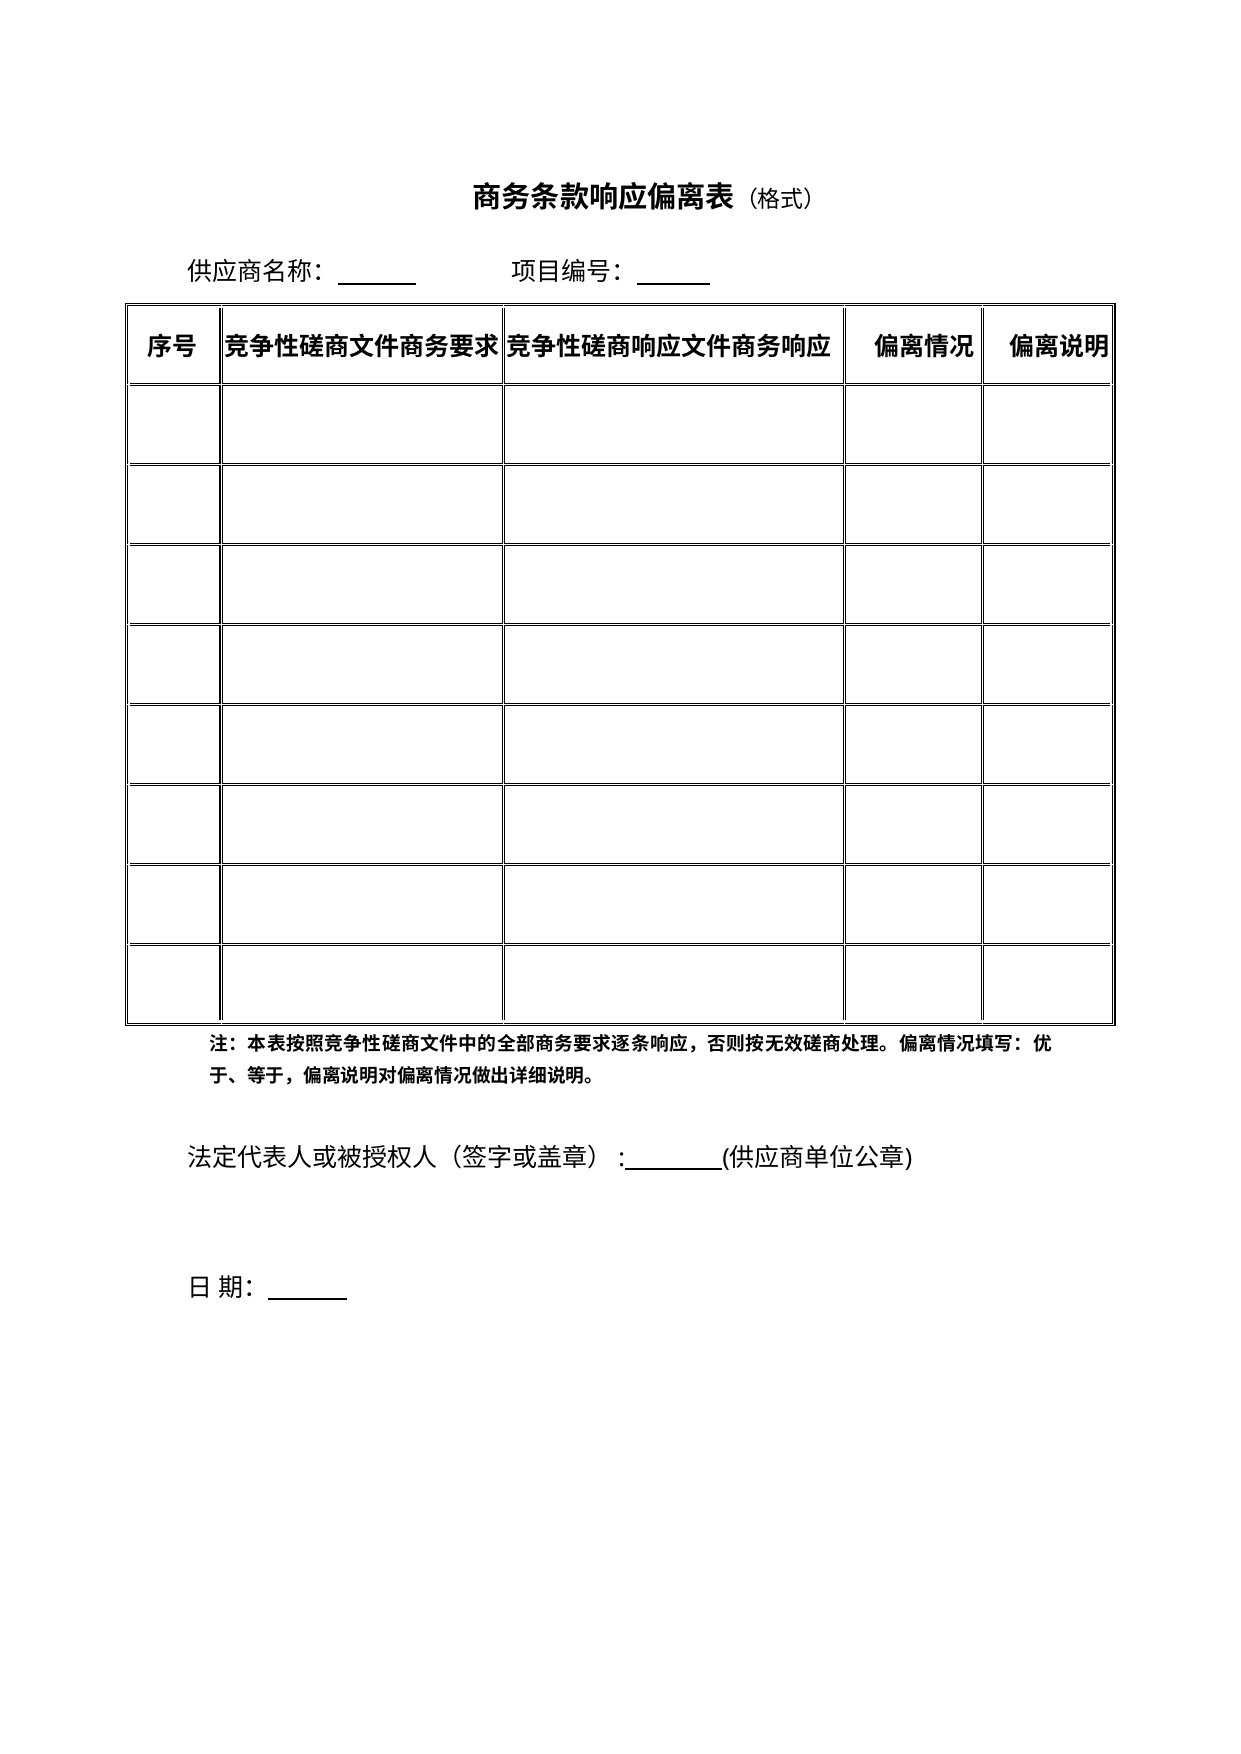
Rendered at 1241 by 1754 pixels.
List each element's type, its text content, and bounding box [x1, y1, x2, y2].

table_cell [846, 786, 981, 862]
table_cell [505, 626, 843, 702]
table_cell [128, 863, 220, 942]
table_cell [846, 866, 981, 942]
table_cell [984, 863, 1112, 942]
table_cell [128, 703, 220, 782]
table_cell [846, 626, 981, 702]
text 日 期： [187, 1253, 1053, 1318]
table_cell [504, 946, 844, 1022]
table_cell [846, 466, 981, 542]
table_cell [845, 946, 982, 1022]
table_cell [505, 466, 843, 542]
table_cell [505, 706, 843, 782]
table_cell [128, 543, 220, 622]
table_cell [128, 623, 220, 702]
table_cell [846, 546, 981, 622]
table_cell [984, 383, 1112, 462]
table_cell [984, 543, 1112, 622]
table_cell [128, 783, 220, 862]
table_cell [223, 786, 502, 862]
table_cell [505, 866, 843, 942]
table_cell [128, 943, 221, 1022]
table_cell [505, 786, 843, 862]
table_cell [984, 623, 1112, 702]
table_header 偏离说明 [983, 306, 1112, 382]
text 注：本表按照竞争性磋商文件中的全部商务要求逐条响应，否则按无效磋商处理。偏离情况填写：优于、等于，偏离说明对偏离情况做出详细说明。 [209, 1026, 1053, 1091]
table_cell [505, 546, 843, 622]
table_cell [223, 386, 502, 462]
table_cell [221, 943, 504, 1022]
table_cell [223, 866, 502, 942]
table_cell [846, 706, 981, 782]
table_cell [223, 546, 502, 622]
text 法定代表人或被授权人（签字或盖章） : (供应商单位公章) [187, 1123, 1053, 1188]
text 供应商名称： 项目编号： [187, 237, 1053, 302]
table_cell [846, 386, 981, 462]
text 商务条款响应偏离表（格式） [187, 162, 1053, 227]
table_cell [128, 383, 220, 462]
table_cell [223, 706, 502, 782]
table_cell [984, 783, 1112, 862]
table_cell [223, 626, 502, 702]
table_cell [983, 943, 1112, 1022]
table_header 偏离情况 [845, 306, 982, 382]
table_cell [984, 463, 1112, 542]
table_cell [128, 463, 220, 542]
table_cell [984, 703, 1112, 782]
table_header 竞争性磋商文件商务要求 [221, 304, 504, 382]
table_header 竞争性磋商响应文件商务响应 [504, 306, 844, 382]
table_header 序号 [128, 306, 221, 382]
table_cell [505, 386, 843, 462]
table_cell [223, 466, 502, 542]
